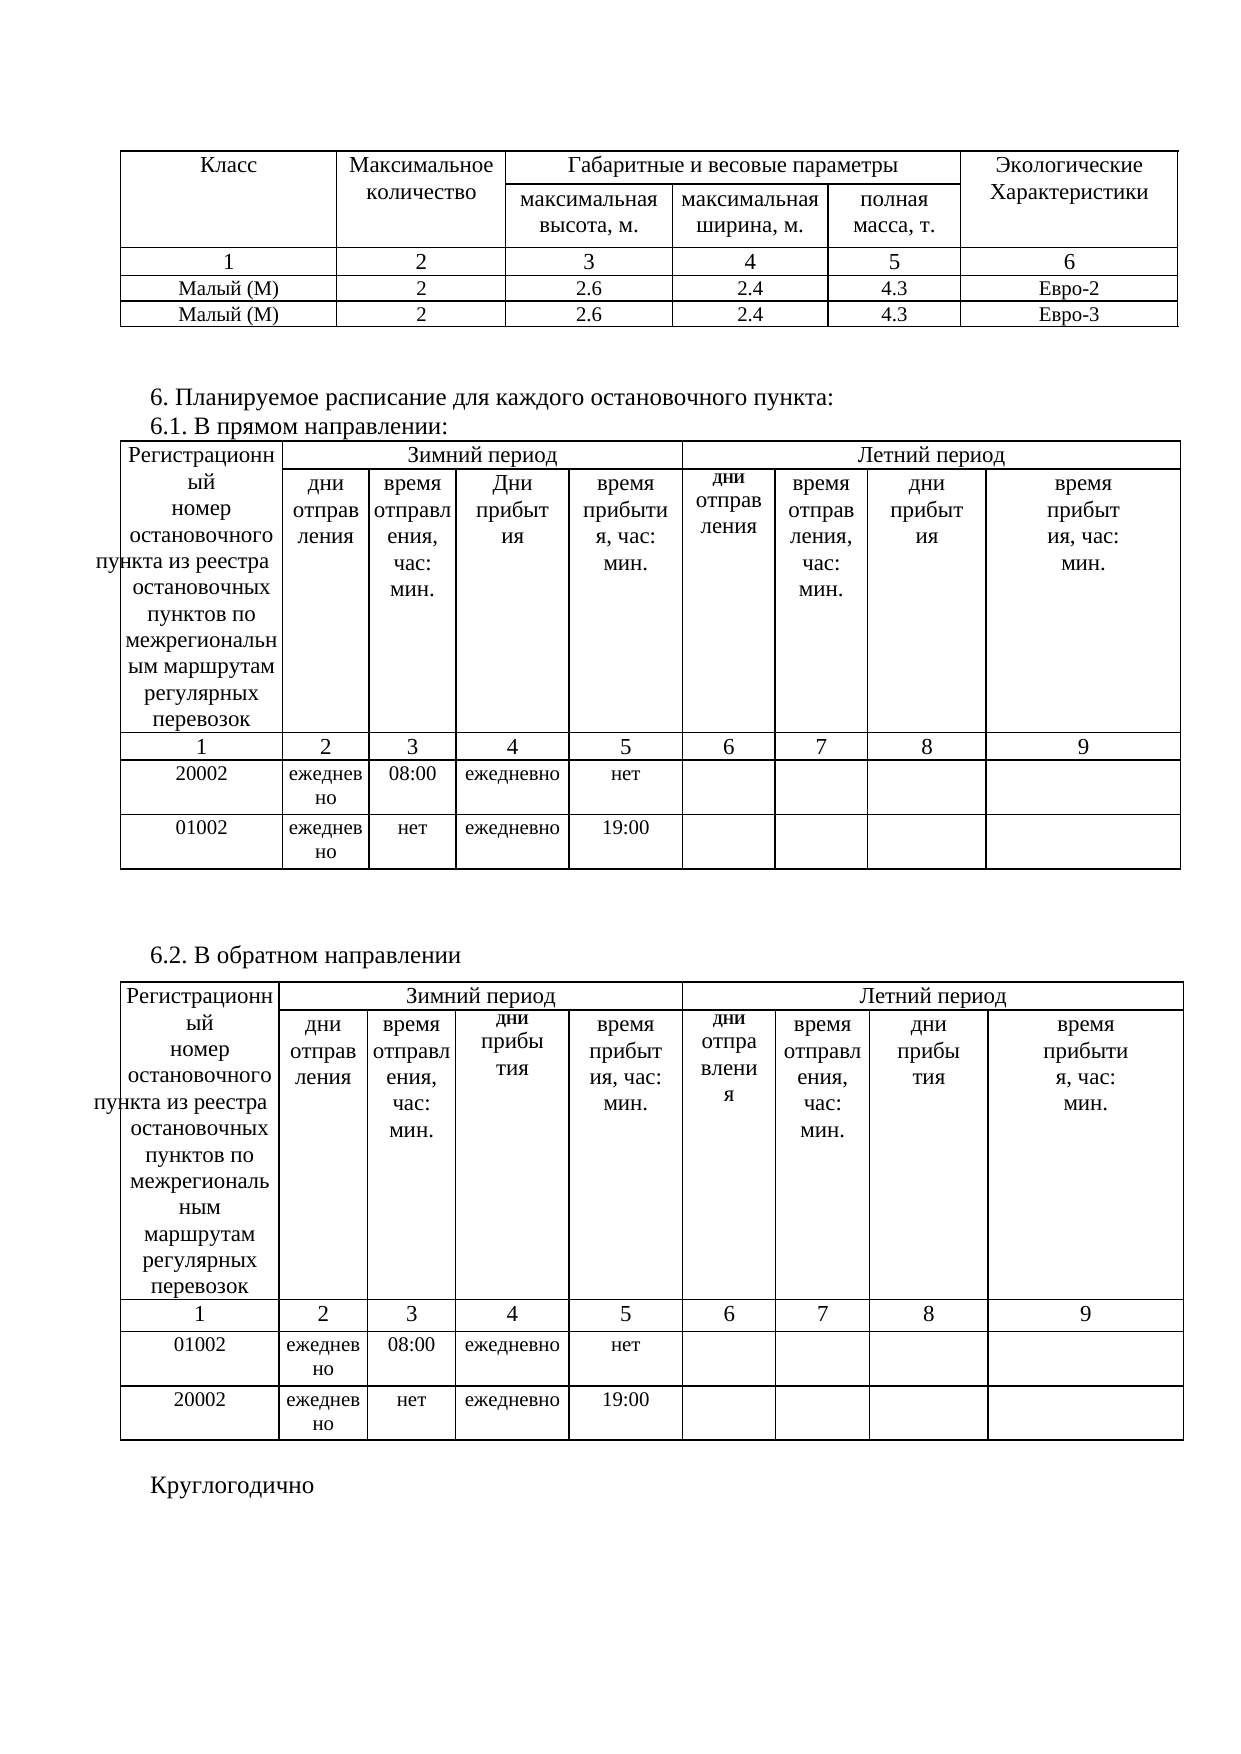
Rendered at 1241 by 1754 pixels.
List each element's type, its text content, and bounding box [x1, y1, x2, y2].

table_cell ежедневно [283, 761, 368, 814]
table_cell время отправ ления, час: мин. [776, 470, 867, 731]
table_cell полная масса, т. [829, 185, 960, 247]
table_cell ежедневно [283, 815, 368, 868]
table_cell 9 [987, 733, 1180, 759]
table_cell нет [370, 815, 455, 868]
table_cell время отправл ения, час: мин. [368, 1011, 455, 1299]
table_cell нет [570, 761, 682, 814]
table_cell 2 [283, 733, 368, 759]
table_cell 4 [456, 1300, 568, 1331]
table_cell 08:00 [368, 1332, 455, 1385]
table_cell [683, 1387, 775, 1439]
table_cell 6 [961, 248, 1177, 274]
table_cell 8 [868, 733, 985, 759]
table_cell дни отправ ления [280, 1011, 367, 1299]
table_cell 01002 [121, 1332, 278, 1385]
table_cell 1 [121, 1300, 278, 1331]
table_header Летний период [683, 442, 1180, 468]
table_cell 2 [337, 248, 505, 274]
table_cell 2.4 [673, 276, 827, 300]
table_cell 19:00 [570, 1387, 682, 1439]
table_cell 2 [337, 302, 505, 326]
table_cell [776, 815, 867, 868]
table_cell 9 [989, 1300, 1183, 1331]
table_cell дни отправ ления [283, 470, 368, 731]
table_cell 8 [870, 1300, 987, 1331]
table_cell [987, 815, 1180, 868]
table_header Летний период [683, 983, 1183, 1009]
table_cell 3 [368, 1300, 455, 1331]
table_header Экологические Характеристики [961, 152, 1177, 247]
table_cell 4 [457, 733, 568, 759]
table_cell ежедневно [457, 761, 568, 814]
table_cell 20002 [121, 761, 282, 814]
table_cell ежедневно [280, 1332, 367, 1385]
table_cell ДНИ отпра влени я [683, 1011, 775, 1299]
table_cell 5 [570, 1300, 682, 1331]
table_cell 5 [829, 248, 960, 274]
table_cell [870, 1332, 987, 1385]
table_cell время отправл ения, час: мин. [370, 470, 455, 731]
table_cell 2 [280, 1300, 367, 1331]
table_cell [989, 1387, 1183, 1439]
table_cell 4.3 [829, 302, 960, 326]
table_cell максимальная ширина, м. [673, 185, 827, 247]
table_cell 2 [337, 276, 505, 300]
table_cell [683, 1332, 775, 1385]
table_header Регистрационный номер остановочного пункта из реестра остановочных пунктов по межрегиональным маршрутам регулярных перевозок [121, 442, 282, 731]
table_cell 4 [673, 248, 827, 274]
table_cell [683, 815, 774, 868]
table_cell Евро-2 [961, 276, 1177, 300]
table_cell [987, 761, 1180, 814]
table_header Зимний период [280, 983, 682, 1009]
table_cell 2.6 [506, 302, 672, 326]
text 6.1. В прямом направлении: [150, 411, 1090, 440]
table_cell [776, 761, 867, 814]
table_cell 2.4 [673, 302, 827, 326]
table_cell [868, 761, 985, 814]
table_cell [776, 1332, 869, 1385]
table_cell 2.6 [506, 276, 672, 300]
table_cell 1 [121, 248, 336, 274]
table_cell время прибыти я, час: мин. [570, 470, 682, 731]
table_cell 20002 [121, 1387, 278, 1439]
table_cell дни прибыт ия [868, 470, 985, 731]
table_cell 19:00 [570, 815, 682, 868]
table_cell [776, 1387, 869, 1439]
table_cell время прибыти я, час: мин. [989, 1011, 1183, 1299]
table_cell 6 [683, 733, 774, 759]
table_header Зимний период [283, 442, 682, 468]
table_cell 01002 [121, 815, 282, 868]
table_cell [683, 761, 774, 814]
text Круглогодично [150, 1470, 1090, 1498]
table_cell Дни прибыт ия [457, 470, 568, 731]
table_cell [989, 1332, 1183, 1385]
table_cell Малый (М) [121, 276, 336, 300]
table_cell максимальная высота, м. [506, 185, 672, 247]
table_cell ежедневно [280, 1387, 367, 1439]
table_cell 7 [776, 1300, 869, 1331]
table_cell дни прибы тия [870, 1011, 987, 1299]
table_header Регистрационный номер остановочного пункта из реестра остановочных пунктов по межрегиональным маршрутам регулярных перевозок [121, 983, 278, 1299]
table_header Габаритные и весовые параметры [506, 152, 960, 183]
table_cell время прибыт ия, час: мин. [570, 1011, 682, 1299]
table_cell нет [368, 1387, 455, 1439]
table_cell [870, 1387, 987, 1439]
table_cell 1 [121, 733, 282, 759]
table_cell Евро-3 [961, 302, 1177, 326]
table_cell время прибыт ия, час: мин. [987, 470, 1180, 731]
table_cell ДНИ прибы тия [456, 1011, 568, 1299]
table_cell 4.3 [829, 276, 960, 300]
table_header Класс [121, 152, 336, 247]
table_cell 3 [506, 248, 672, 274]
table_cell время отправл ения, час: мин. [776, 1011, 869, 1299]
table_cell 7 [776, 733, 867, 759]
text 6. Планируемое расписание для каждого остановочного пункта: [150, 382, 1090, 411]
table_cell ежедневно [456, 1332, 568, 1385]
table_cell нет [570, 1332, 682, 1385]
table_cell ежедневно [456, 1387, 568, 1439]
table_header Максимальное количество [337, 152, 505, 247]
table_cell 5 [570, 733, 682, 759]
table_cell [868, 815, 985, 868]
table_cell Малый (М) [121, 302, 336, 326]
table_cell 08:00 [370, 761, 455, 814]
table_cell 3 [370, 733, 455, 759]
table_cell ДНИ отправ ления [683, 470, 774, 731]
table_cell ежедневно [457, 815, 568, 868]
text 6.2. В обратном направлении [150, 940, 1090, 968]
table_cell 6 [683, 1300, 775, 1331]
